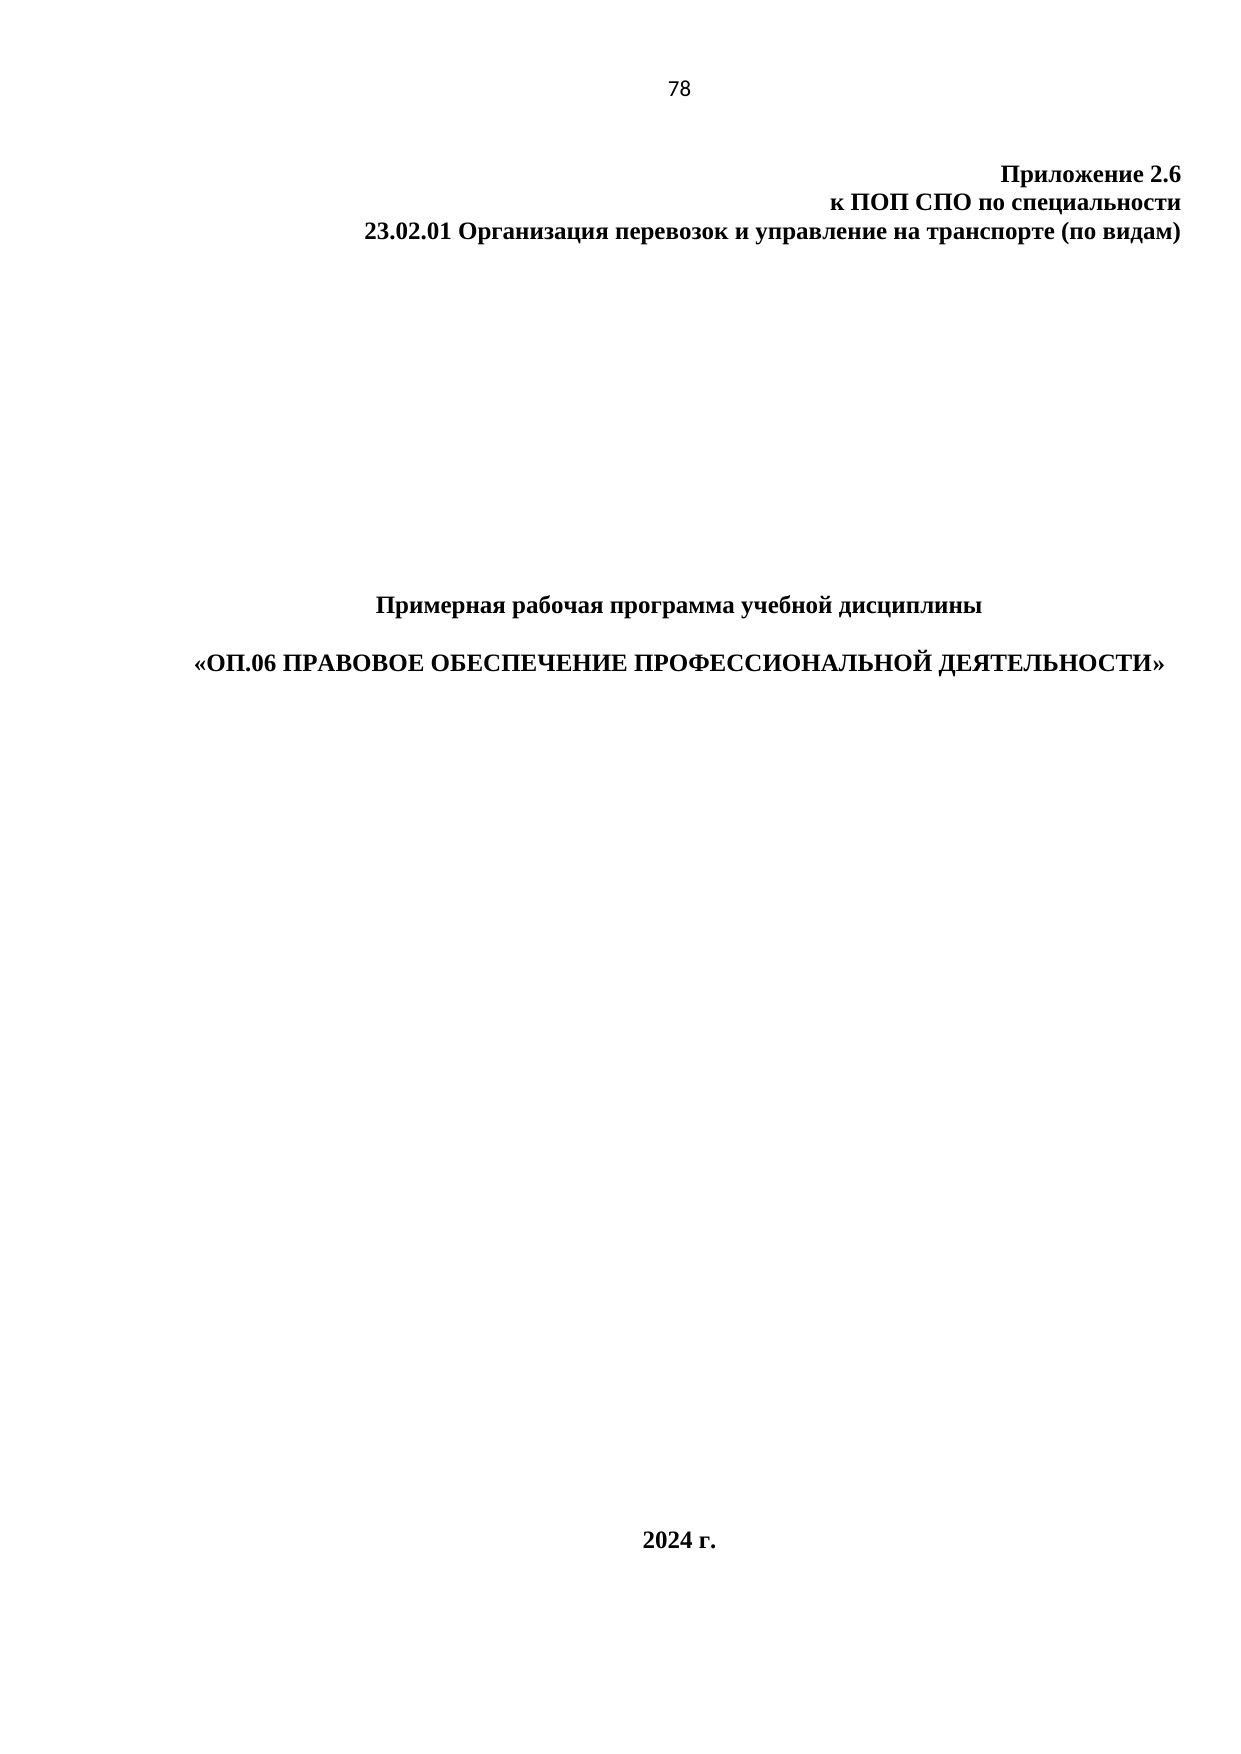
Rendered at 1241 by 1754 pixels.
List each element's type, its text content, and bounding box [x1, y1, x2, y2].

text к ПОП СПО по специальности [177, 187, 1181, 216]
text 2024 г. [177, 1525, 1181, 1554]
text 23.02.01 Организация перевозок и управление на транспорте (по видам) [177, 216, 1181, 245]
text Примерная рабочая программа учебной дисциплины [177, 590, 1181, 619]
subtitle «ОП.06 ПРАВОВОЕ ОБЕСПЕЧЕНИЕ ПРОФЕССИОНАЛЬНОЙ ДЕЯТЕЛЬНОСТИ» [177, 648, 1181, 677]
text Приложение 2.6 [177, 159, 1181, 187]
